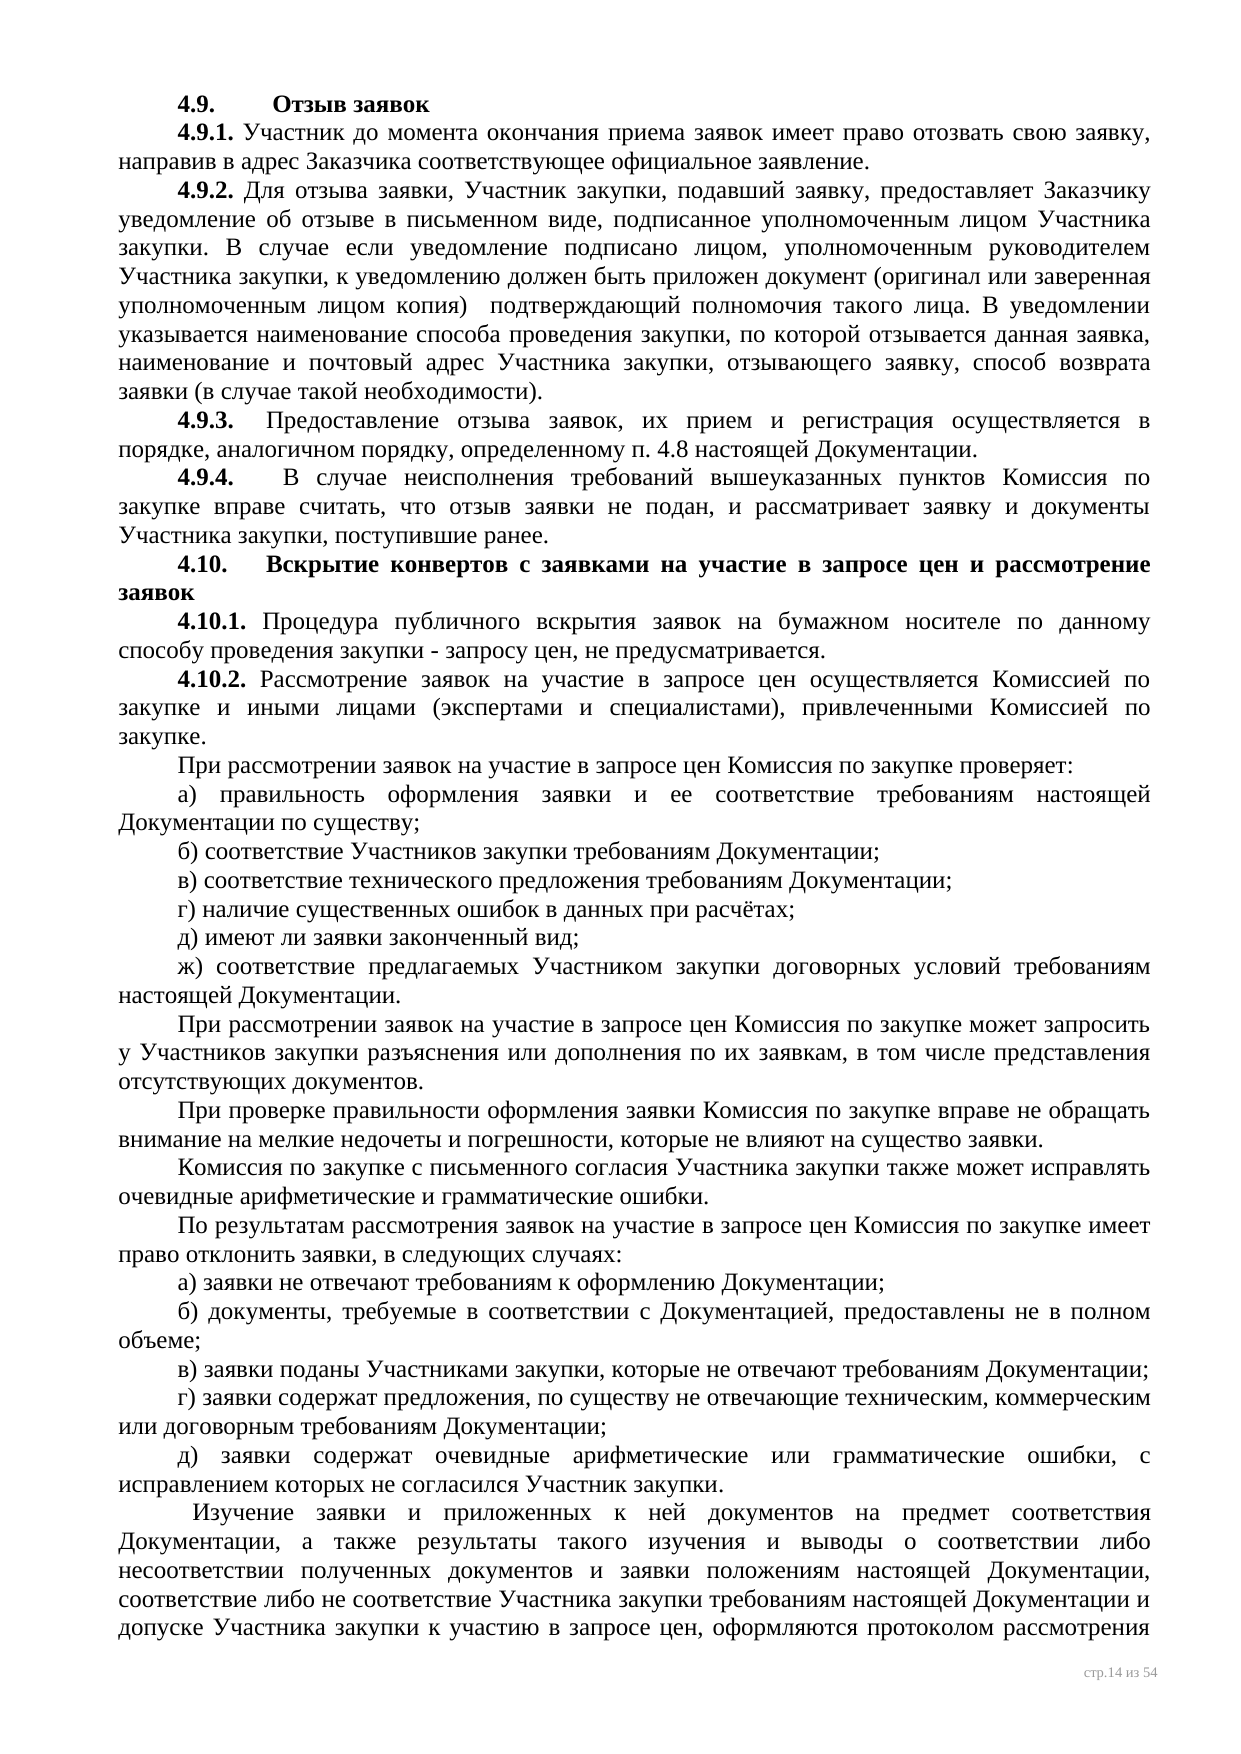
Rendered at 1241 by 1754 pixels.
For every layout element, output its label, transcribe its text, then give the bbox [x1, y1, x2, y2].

text д) имеют ли заявки законченный вид; [118, 922, 1152, 951]
text г) заявки содержат предложения, по существу не отвечающие техническим, коммерческим или договорным требованиям Документации; [118, 1382, 1152, 1440]
text При рассмотрении заявок на участие в запросе цен Комиссия по закупке проверяет: [118, 750, 1152, 779]
text б) документы, требуемые в соответствии с Документацией, предоставлены не в полном объеме; [118, 1296, 1152, 1354]
text в) заявки поданы Участниками закупки, которые не отвечают требованиям Документации; [118, 1354, 1152, 1382]
text При рассмотрении заявок на участие в запросе цен Комиссия по закупке может запросить у Участников закупки разъяснения или дополнения по их заявкам, в том числе представления отсутствующих документов. [118, 1009, 1152, 1095]
text ж) соответствие предлагаемых Участником закупки договорных условий требованиям настоящей Документации. [118, 951, 1152, 1009]
text в) соответствие технического предложения требованиям Документации; [118, 865, 1152, 894]
text 4.9.4. В случае неисполнения требований вышеуказанных пунктов Комиссия по закупке вправе считать, что отзыв заявки не подан, и рассматривает заявку и документы Участника закупки, поступившие ранее. [118, 462, 1152, 549]
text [118, 1497, 1152, 1641]
subtitle Отзыв заявок [118, 89, 1152, 117]
text a) заявки не отвечают требованиям к оформлению Документации; [118, 1267, 1152, 1296]
text д) заявки содержат очевидные арифметические или грамматические ошибки, с исправлением которых не согласился Участник закупки. [118, 1440, 1152, 1497]
text б) соответствие Участников закупки требованиям Документации; [118, 836, 1152, 865]
text г) наличие существенных ошибок в данных при расчётах; [118, 894, 1152, 922]
text По результатам рассмотрения заявок на участие в запросе цен Комиссия по закупке имеет право отклонить заявки, в следующих случаях: [118, 1210, 1152, 1267]
subtitle Вскрытие конвертов с заявками на участие в запросе цен и рассмотрение заявок [118, 549, 1152, 606]
text 4.9.2. Для отзыва заявки, Участник закупки, подавший заявку, предоставляет Заказчику уведомление об отзыве в письменном виде, подписанное уполномоченным лицом Участника закупки. В случае если уведомление подписано лицом, уполномоченным руководителем Участника закупки, к уведомлению должен быть приложен документ (оригинал или заверенная уполномоченным лицом копия) подтверждающий полномочия такого лица. В уведомлении указывается наименование способа проведения закупки, по которой отзывается данная заявка, наименование и почтовый адрес Участника закупки, отзывающего заявку, способ возврата заявки (в случае такой необходимости). [118, 175, 1152, 405]
text а) правильность оформления заявки и ее соответствие требованиям настоящей Документации по существу; [118, 779, 1152, 836]
text Комиссия по закупке с письменного согласия Участника закупки также может исправлять очевидные арифметические и грамматические ошибки. [118, 1152, 1152, 1210]
text При проверке правильности оформления заявки Комиссия по закупке вправе не обращать внимание на мелкие недочеты и погрешности, которые не влияют на существо заявки. [118, 1095, 1152, 1152]
text 4.10.1. Процедура публичного вскрытия заявок на бумажном носителе по данному способу проведения закупки - запросу цен, не предусматривается. [118, 606, 1152, 664]
text 4.10.2. Рассмотрение заявок на участие в запросе цен осуществляется Комиссией по закупке и иными лицами (экспертами и специалистами), привлеченными Комиссией по закупке. [118, 664, 1152, 750]
text 4.9.1. Участник до момента окончания приема заявок имеет право отозвать свою заявку, направив в адрес Заказчика соответствующее официальное заявление. [118, 117, 1152, 175]
text 4.9.3. Предоставление отзыва заявок, их прием и регистрация осуществляется в порядке, аналогичном порядку, определенному п. 4.8 настоящей Документации. [118, 405, 1152, 462]
